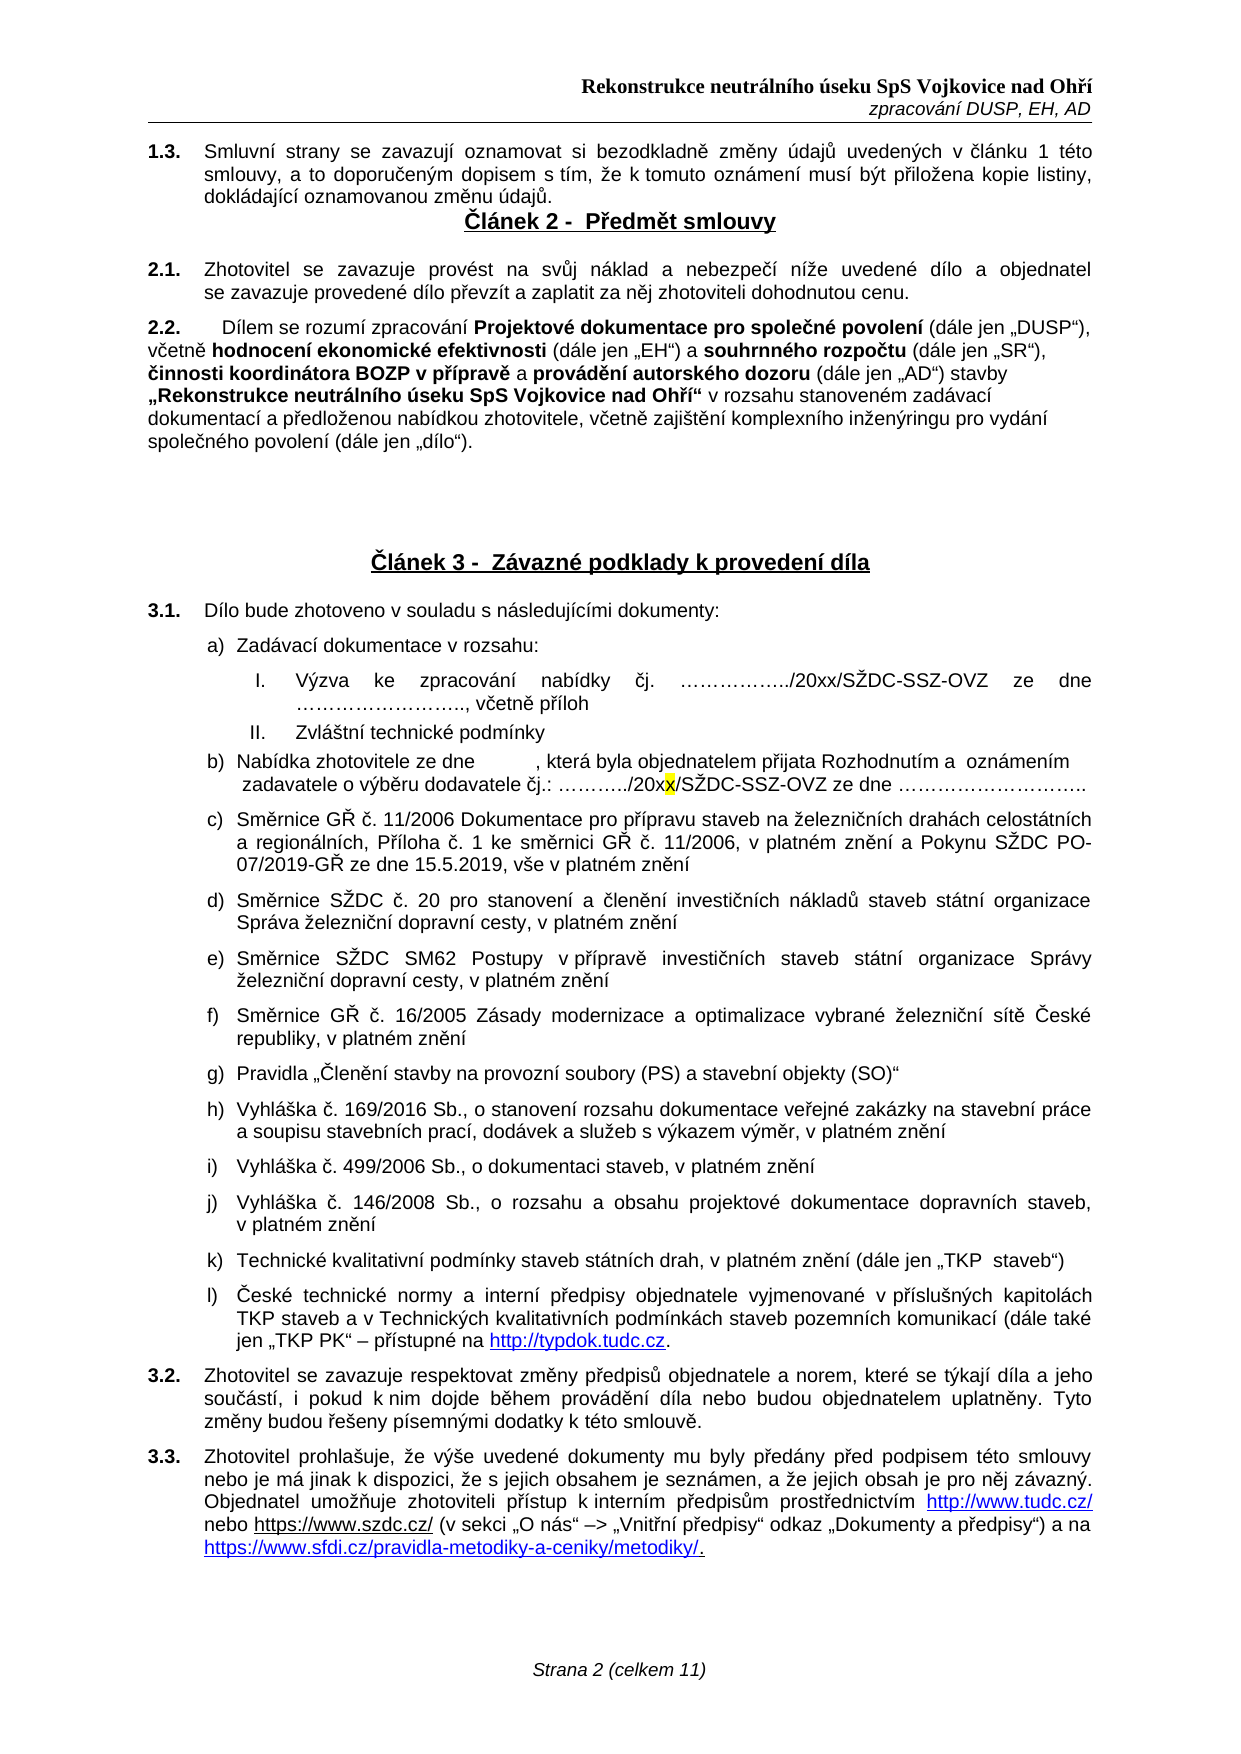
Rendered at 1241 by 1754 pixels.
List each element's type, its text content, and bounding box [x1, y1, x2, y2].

list Směrnice GŘ č. 11/2006 Dokumentace pro přípravu staveb na železničních drahách celostátních a regionálních, Příloha č. 1 ke směrnici GŘ č. 11/2006, v platném znění a Pokynu SŽDC PO-07/2019-GŘ ze dne 15.5.2019, vše v platném znění [207, 808, 1092, 876]
list Směrnice SŽDC č. 20 pro stanovení a členění investičních nákladů staveb státní organizace Správa železniční dopravní cesty, v platném znění [207, 888, 1092, 934]
list Vyhláška č. 169/2016 Sb., o stanovení rozsahu dokumentace veřejné zakázky na stavební práce a soupisu stavebních prací, dodávek a služeb s výkazem výměr, v platném znění [207, 1097, 1092, 1143]
text zadavatele o výběru dodavatele čj.: ………../20xx/SŽDC-SSZ-OVZ ze dne ……………………….. [675, 773, 1092, 795]
text 3.2. Zhotovitel se zavazuje respektovat změny předpisů objednatele a norem, které se týkají díla a jeho součástí, i pokud k nim dojde během provádění díla nebo budou objednatelem uplatněny. Tyto změny budou řešeny písemnými dodatky k této smlouvě. [148, 1364, 1092, 1432]
list Směrnice GŘ č. 16/2005 Zásady modernizace a optimalizace vybrané železniční sítě České republiky, v platném znění [207, 1004, 1092, 1050]
list Směrnice SŽDC SM62 Postupy v přípravě investičních staveb státní organizace Správy železniční dopravní cesty, v platném znění [207, 946, 1092, 992]
text 2.1. Zhotovitel se zavazuje provést na svůj náklad a nebezpečí níže uvedené dílo a objednatel se zavazuje provedené dílo převzít a zaplatit za něj zhotoviteli dohodnutou cenu. [148, 258, 1092, 304]
text 3.3. Zhotovitel prohlašuje, že výše uvedené dokumenty mu byly předány před podpisem této smlouvy nebo je má jinak k dispozici, že s jejich obsahem je seznámen, a že jejich obsah je pro něj závazný. Objednatel umožňuje zhotoviteli přístup k interním předpisům prostřednictvím http://www.tudc.cz/ nebo https://www.szdc.cz/ (v sekci „O nás“ –> „Vnitřní předpisy“ odkaz „Dokumenty a předpisy“) a na https://www.sfdi.cz/pravidla-metodiky-a-ceniky/metodiky/. [148, 1445, 1092, 1558]
list Pravidla „Členění stavby na provozní soubory (PS) a stavební objekty (SO)“ [207, 1062, 1092, 1085]
text Článek 3 - Závazné podklady k provedení díla [148, 548, 1092, 575]
list Výzva ke zpracování nabídky čj. ……………../20xx/SŽDC-SSZ-OVZ ze dne …………………….., včetně příloh [266, 669, 1092, 715]
text Článek 2 - Předmět smlouvy [148, 208, 1092, 234]
list Zadávací dokumentace v rozsahu: [207, 634, 1092, 657]
text zadavatele o výběru dodavatele čj.: ………../20xx/SŽDC-SSZ-OVZ ze dne ……………………….. [236, 773, 665, 795]
list České technické normy a interní předpisy objednatele vyjmenované v příslušných kapitolách TKP staveb a v Technických kvalitativních podmínkách staveb pozemních komunikací (dále také jen „TKP PK“ – přístupné na http://typdok.tudc.cz. [207, 1284, 1092, 1352]
list Vyhláška č. 499/2006 Sb., o dokumentaci staveb, v platném znění [207, 1155, 1092, 1178]
text 3.1. Dílo bude zhotoveno v souladu s následujícími dokumenty: [148, 599, 1092, 622]
list Zvláštní technické podmínky [266, 721, 1092, 744]
list Vyhláška č. 146/2008 Sb., o rozsahu a obsahu projektové dokumentace dopravních staveb, v platném znění [207, 1191, 1092, 1236]
text 1.3. Smluvní strany se zavazují oznamovat si bezodkladně změny údajů uvedených v článku 1 této smlouvy, a to doporučeným dopisem s tím, že k tomuto oznámení musí být přiložena kopie listiny, dokládající oznamovanou změnu údajů. [148, 140, 1092, 208]
list Nabídka zhotovitele ze dne , která byla objednatelem přijata Rozhodnutím a oznámením [207, 750, 1092, 773]
list Technické kvalitativní podmínky staveb státních drah, v platném znění (dále jen „TKP staveb“) [207, 1248, 1092, 1271]
text 2.2. Dílem se rozumí zpracování Projektové dokumentace pro společné povolení (dále jen „DUSP“), včetně hodnocení ekonomické efektivnosti (dále jen „EH“) a souhrnného rozpočtu (dále jen „SR“), činnosti koordinátora BOZP v přípravě a provádění autorského dozoru (dále jen „AD“) stavby „Rekonstrukce neutrálního úseku SpS Vojkovice nad Ohří“ v rozsahu stanoveném zadávací dokumentací a předloženou nabídkou zhotovitele, včetně zajištění komplexního inženýringu pro vydání společného povolení (dále jen „dílo“). [148, 316, 1092, 453]
